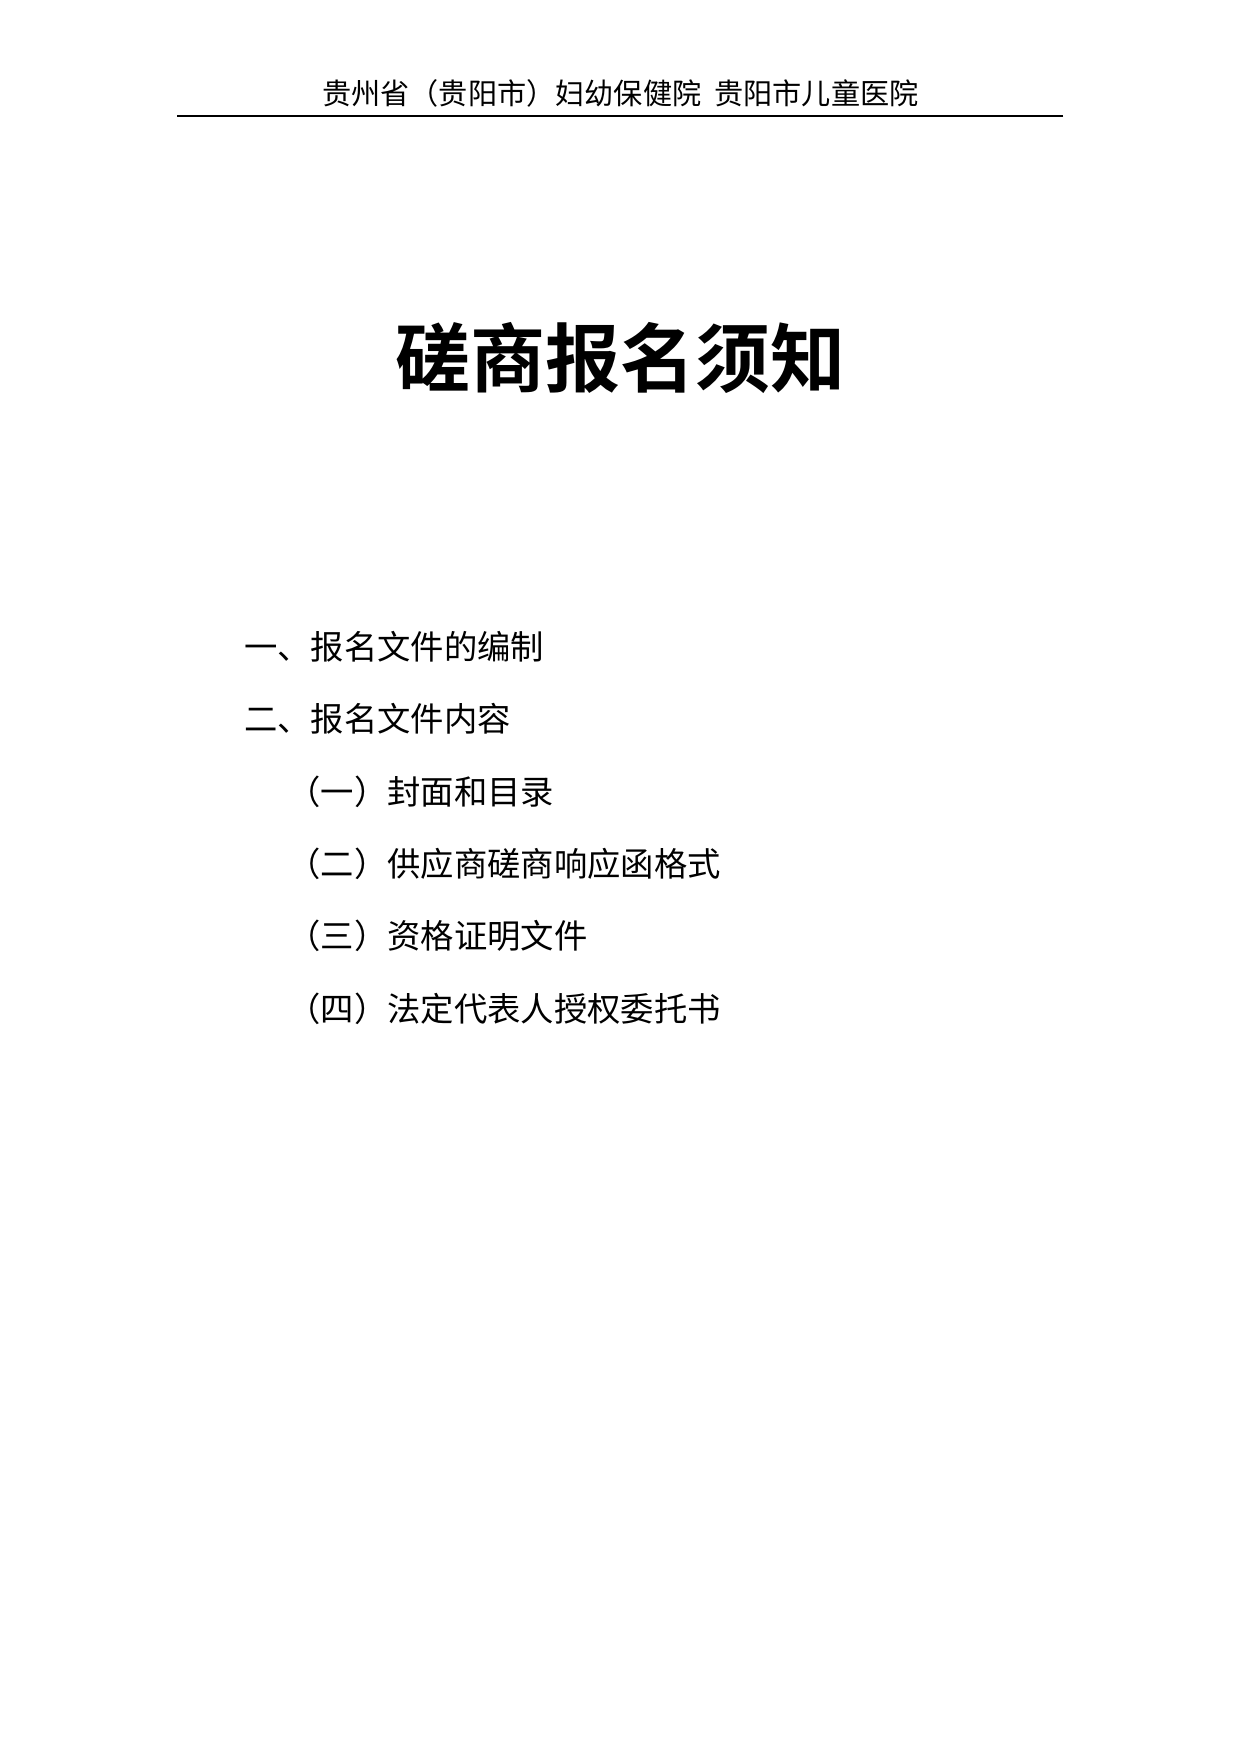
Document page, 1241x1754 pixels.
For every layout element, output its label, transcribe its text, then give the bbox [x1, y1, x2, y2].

text （三）资格证明文件 [177, 910, 1063, 958]
text （四）法定代表人授权委托书 [177, 982, 1063, 1031]
text 二、报名文件内容 [177, 693, 1063, 741]
text （一）封面和目录 [177, 765, 1063, 814]
text （二）供应商磋商响应函格式 [487, 838, 1063, 886]
text 磋商报名须知 [177, 299, 1063, 408]
text （二）供应商磋商响应函格式 [177, 838, 454, 886]
text 一、报名文件的编制 [177, 621, 1063, 669]
